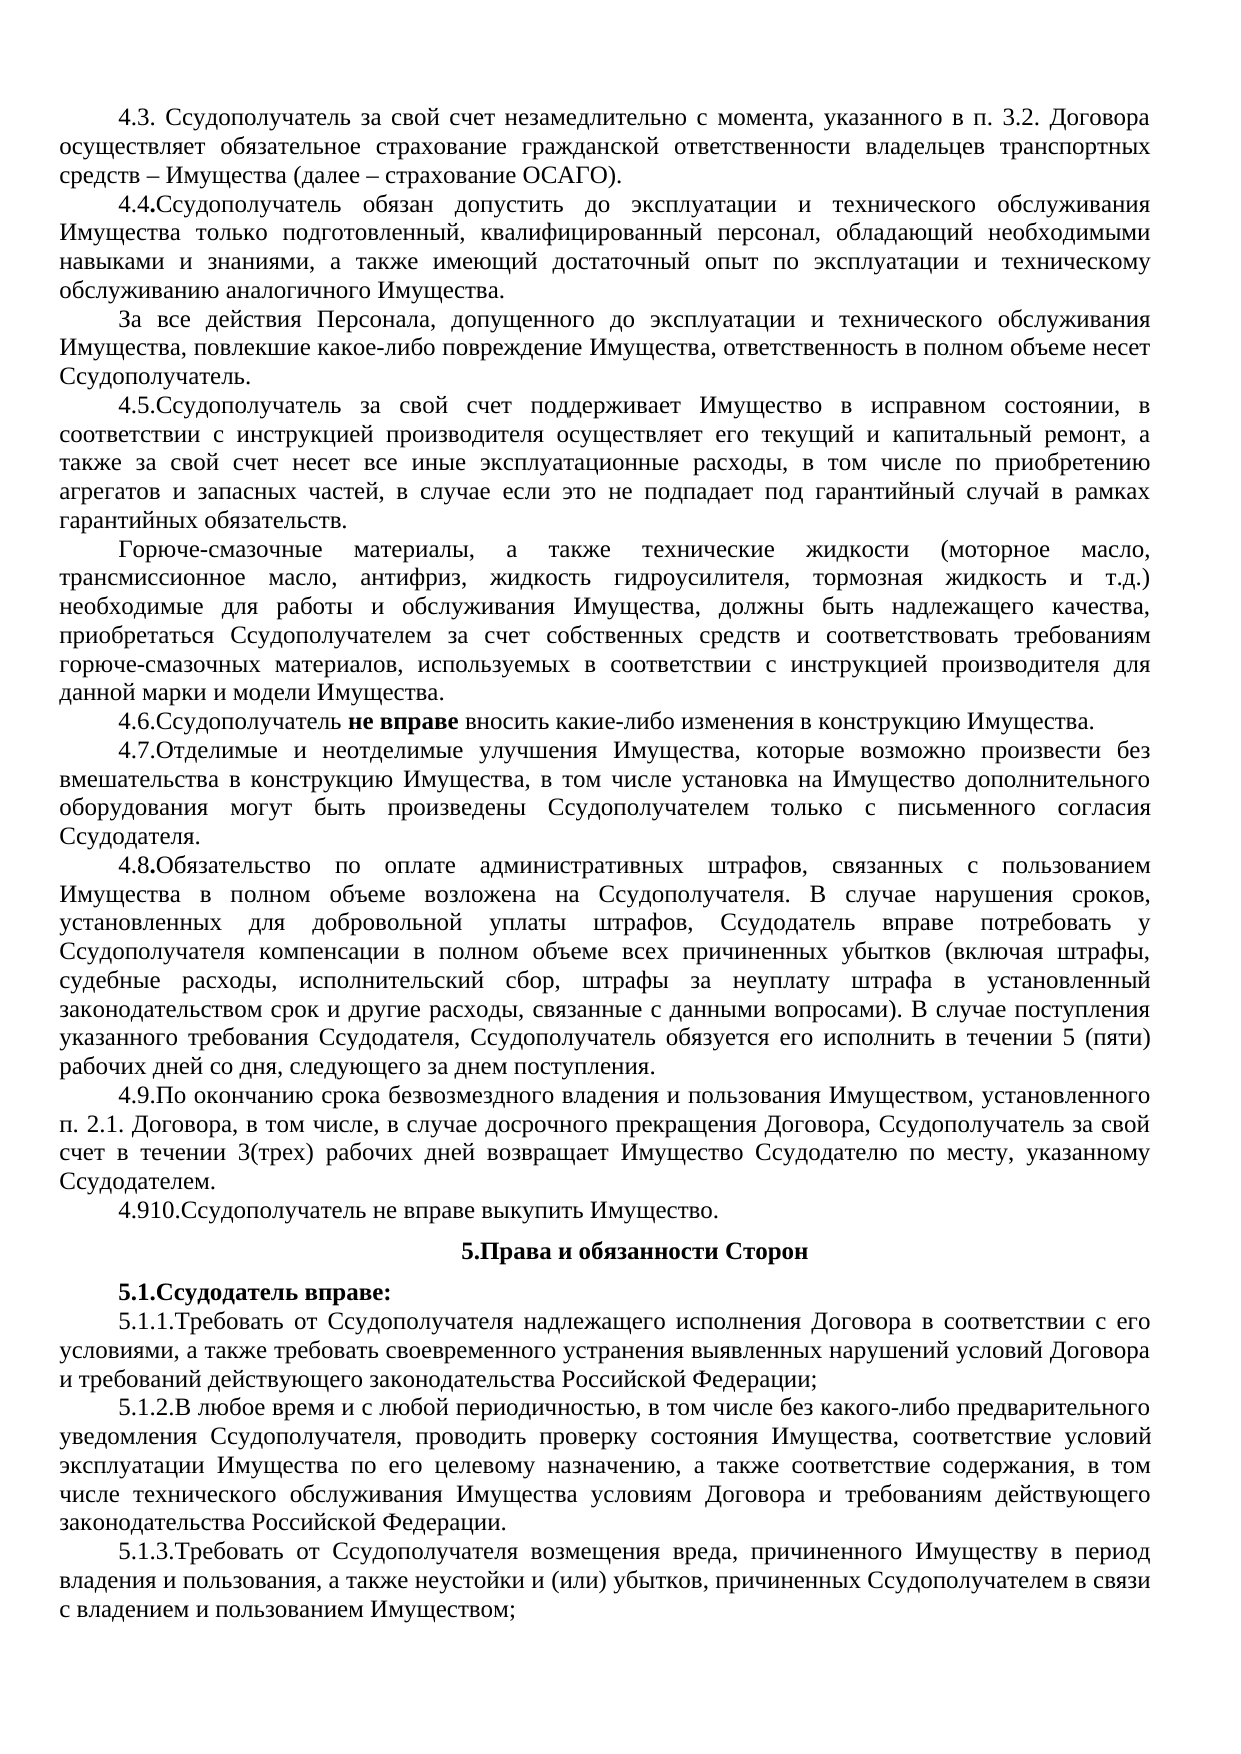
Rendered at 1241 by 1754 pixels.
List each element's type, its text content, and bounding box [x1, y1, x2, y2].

list Горюче-смазочные материалы, а также технические жидкости (моторное масло, трансмиссионное масло, антифриз, жидкость гидроусилителя, тормозная жидкость и т.д.) необходимые для работы и обслуживания Имущества, должны быть надлежащего качества, приобретаться Ссудополучателем за счет собственных средств и соответствовать требованиям горюче-смазочных материалов, используемых в соответствии с инструкцией производителя для данной марки и модели Имущества. [59, 534, 1152, 706]
subtitle 5.Права и обязанности Сторон [59, 1236, 1152, 1265]
text 4.8.Обязательство по оплате административных штрафов, связанных с пользованием Имущества в полном объеме возложена на Ссудополучателя. В случае нарушения сроков, установленных для добровольной уплаты штрафов, Ссудодатель вправе потребовать у Ссудополучателя компенсации в полном объеме всех причиненных убытков (включая штрафы, судебные расходы, исполнительский сбор, штрафы за неуплату штрафа в установленный законодательством срок и другие расходы, связанные с данными вопросами). В случае поступления указанного требования Ссудодателя, Ссудополучатель обязуется его исполнить в течении 5 (пяти) рабочих дней со дня, следующего за днем поступления. [59, 850, 1152, 1080]
text 5.1.2.В любое время и с любой периодичностью, в том числе без какого-либо предварительного уведомления Ссудополучателя, проводить проверку состояния Имущества, соответствие условий эксплуатации Имущества по его целевому назначению, а также соответствие содержания, в том числе технического обслуживания Имущества условиям Договора и требованиям действующего законодательства Российской Федерации. [59, 1392, 1152, 1536]
text 4.6.Ссудополучатель не вправе вносить какие-либо изменения в конструкцию Имущества. [59, 706, 1152, 735]
text За все действия Персонала, допущенного до эксплуатации и технического обслуживания Имущества, повлекшие какое-либо повреждение Имущества, ответственность в полном объеме несет Ссудополучатель. [59, 304, 1152, 390]
text 4.3. Ссудополучатель за свой счет незамедлительно с момента, указанного в п. 3.2. Договора осуществляет обязательное страхование гражданской ответственности владельцев транспортных средств – Имущества (далее – страхование ОСАГО). [59, 102, 1152, 189]
text 5.1.Ссудодатель вправе: [59, 1277, 1152, 1306]
text 4.7.Отделимые и неотделимые улучшения Имущества, которые возможно произвести без вмешательства в конструкцию Имущества, в том числе установка на Имущество дополнительного оборудования могут быть произведены Ссудополучателем только с письменного согласия Ссудодателя. [59, 735, 1152, 850]
text 4.9.По окончанию срока безвозмездного владения и пользования Имуществом, установленного п. 2.1. Договора, в том числе, в случае досрочного прекращения Договора, Ссудополучатель за свой счет в течении 3(трех) рабочих дней возвращает Имущество Ссудодателю по месту, указанному Ссудодателем. [59, 1080, 1152, 1195]
text 4.4.Ссудополучатель обязан допустить до эксплуатации и технического обслуживания Имущества только подготовленный, квалифицированный персонал, обладающий необходимыми навыками и знаниями, а также имеющий достаточный опыт по эксплуатации и техническому обслуживанию аналогичного Имущества. [59, 189, 1152, 304]
text 4.910.Ссудополучатель не вправе выкупить Имущество. [59, 1195, 1152, 1224]
text 4.5.Ссудополучатель за свой счет поддерживает Имущество в исправном состоянии, в соответствии с инструкцией производителя осуществляет его текущий и капитальный ремонт, а также за свой счет несет все иные эксплуатационные расходы, в том числе по приобретению агрегатов и запасных частей, в случае если это не подпадает под гарантийный случай в рамках гарантийных обязательств. [59, 390, 1152, 534]
text 5.1.3.Требовать от Ссудополучателя возмещения вреда, причиненного Имуществу в период владения и пользования, а также неустойки и (или) убытков, причиненных Ссудополучателем в связи с владением и пользованием Имуществом; [59, 1536, 1152, 1622]
text 5.1.1.Требовать от Ссудополучателя надлежащего исполнения Договора в соответствии с его условиями, а также требовать своевременного устранения выявленных нарушений условий Договора и требований действующего законодательства Российской Федерации; [59, 1306, 1152, 1392]
